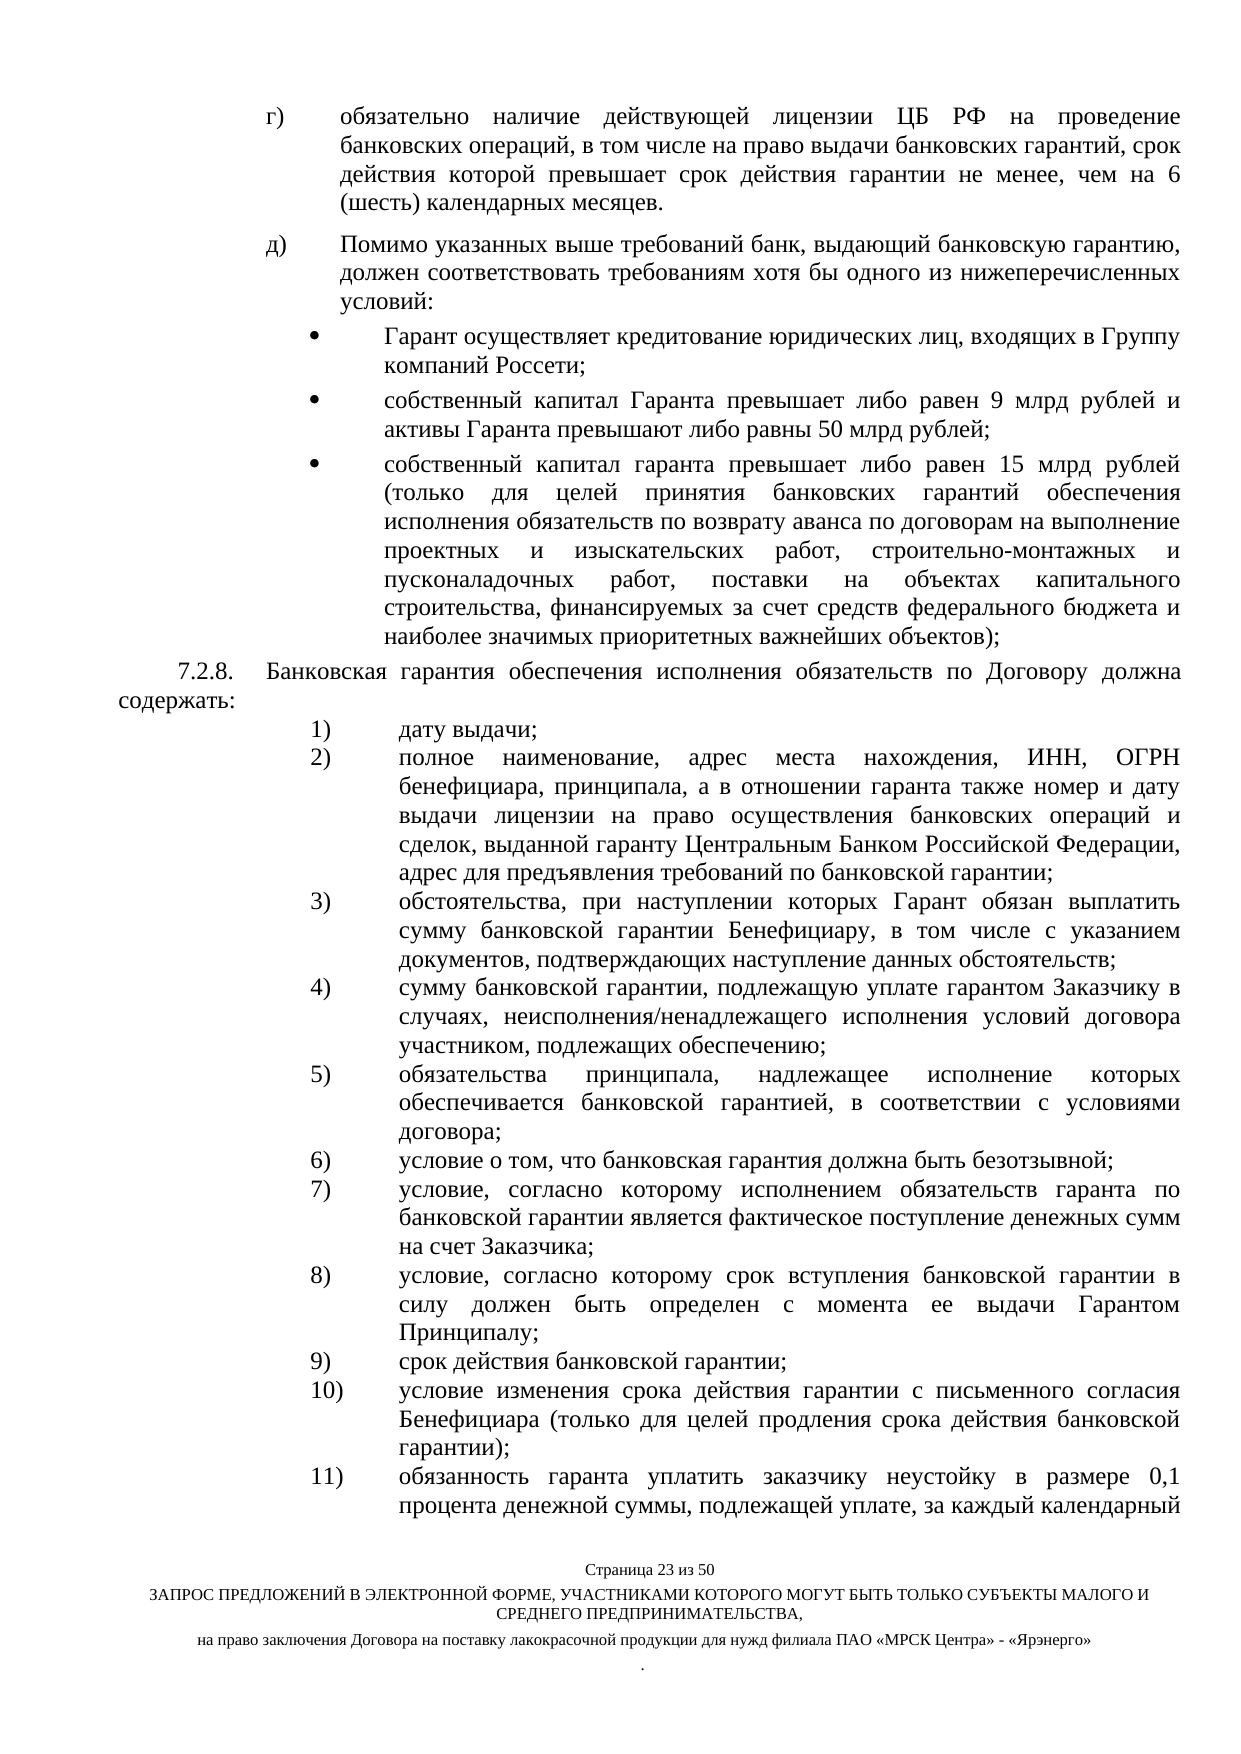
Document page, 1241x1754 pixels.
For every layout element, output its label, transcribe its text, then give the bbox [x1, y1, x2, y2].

list обязательства принципала, надлежащее исполнение которых обеспечивается банковской гарантией, в соответствии с условиями договора; [310, 1059, 1181, 1145]
list обязательно наличие действующей лицензии ЦБ РФ на проведение банковских операций, в том числе на право выдачи банковских гарантий, срок действия которой превышает срок действия гарантии не менее, чем на 6 (шесть) календарных месяцев. [266, 101, 1181, 216]
list Гарант осуществляет кредитование юридических лиц, входящих в Группу компаний Россети; [310, 321, 1181, 379]
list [310, 1461, 1181, 1519]
list условие о том, что банковская гарантия должна быть безотзывной; [310, 1145, 1181, 1174]
list полное наименование, адрес места нахождения, ИНН, ОГРН бенефициара, принципала, а в отношении гаранта также номер и дату выдачи лицензии на право осуществления банковских операций и сделок, выданной гаранту Центральным Банком Российской Федерации, адрес для предъявления требований по банковской гарантии; [310, 742, 1181, 886]
list собственный капитал Гаранта превышает либо равен 9 млрд рублей и активы Гаранта превышают либо равны 50 млрд рублей; [310, 385, 1181, 442]
list Помимо указанных выше требований банк, выдающий банковскую гарантию, должен соответствовать требованиям хотя бы одного из нижеперечисленных условий: [266, 229, 1181, 315]
list условие, согласно которому срок вступления банковской гарантии в силу должен быть определен с момента ее выдачи Гарантом Принципалу; [310, 1260, 1181, 1346]
list собственный капитал гаранта превышает либо равен 15 млрд рублей (только для целей принятия банковских гарантий обеспечения исполнения обязательств по возврату аванса по договорам на выполнение проектных и изыскательских работ, строительно-монтажных и пусконаладочных работ, поставки на объектах капитального строительства, финансируемых за счет средств федерального бюджета и наиболее значимых приоритетных важнейших объектов); [310, 449, 1181, 650]
list Банковская гарантия обеспечения исполнения обязательств по Договору должна содержать: [118, 656, 1181, 714]
list обстоятельства, при наступлении которых Гарант обязан выплатить сумму банковской гарантии Бенефициару, в том числе с указанием документов, подтверждающих наступление данных обстоятельств; [310, 886, 1181, 972]
list условие изменения срока действия гарантии с письменного согласия Бенефициара (только для целей продления срока действия банковской гарантии); [310, 1375, 1181, 1461]
list дату выдачи; [310, 714, 1181, 742]
list срок действия банковской гарантии; [310, 1346, 1181, 1375]
list условие, согласно которому исполнением обязательств гаранта по банковской гарантии является фактическое поступление денежных сумм на счет Заказчика; [310, 1174, 1181, 1260]
list сумму банковской гарантии, подлежащую уплате гарантом Заказчику в случаях, неисполнения/ненадлежащего исполнения условий договора участником, подлежащих обеспечению; [310, 972, 1181, 1059]
